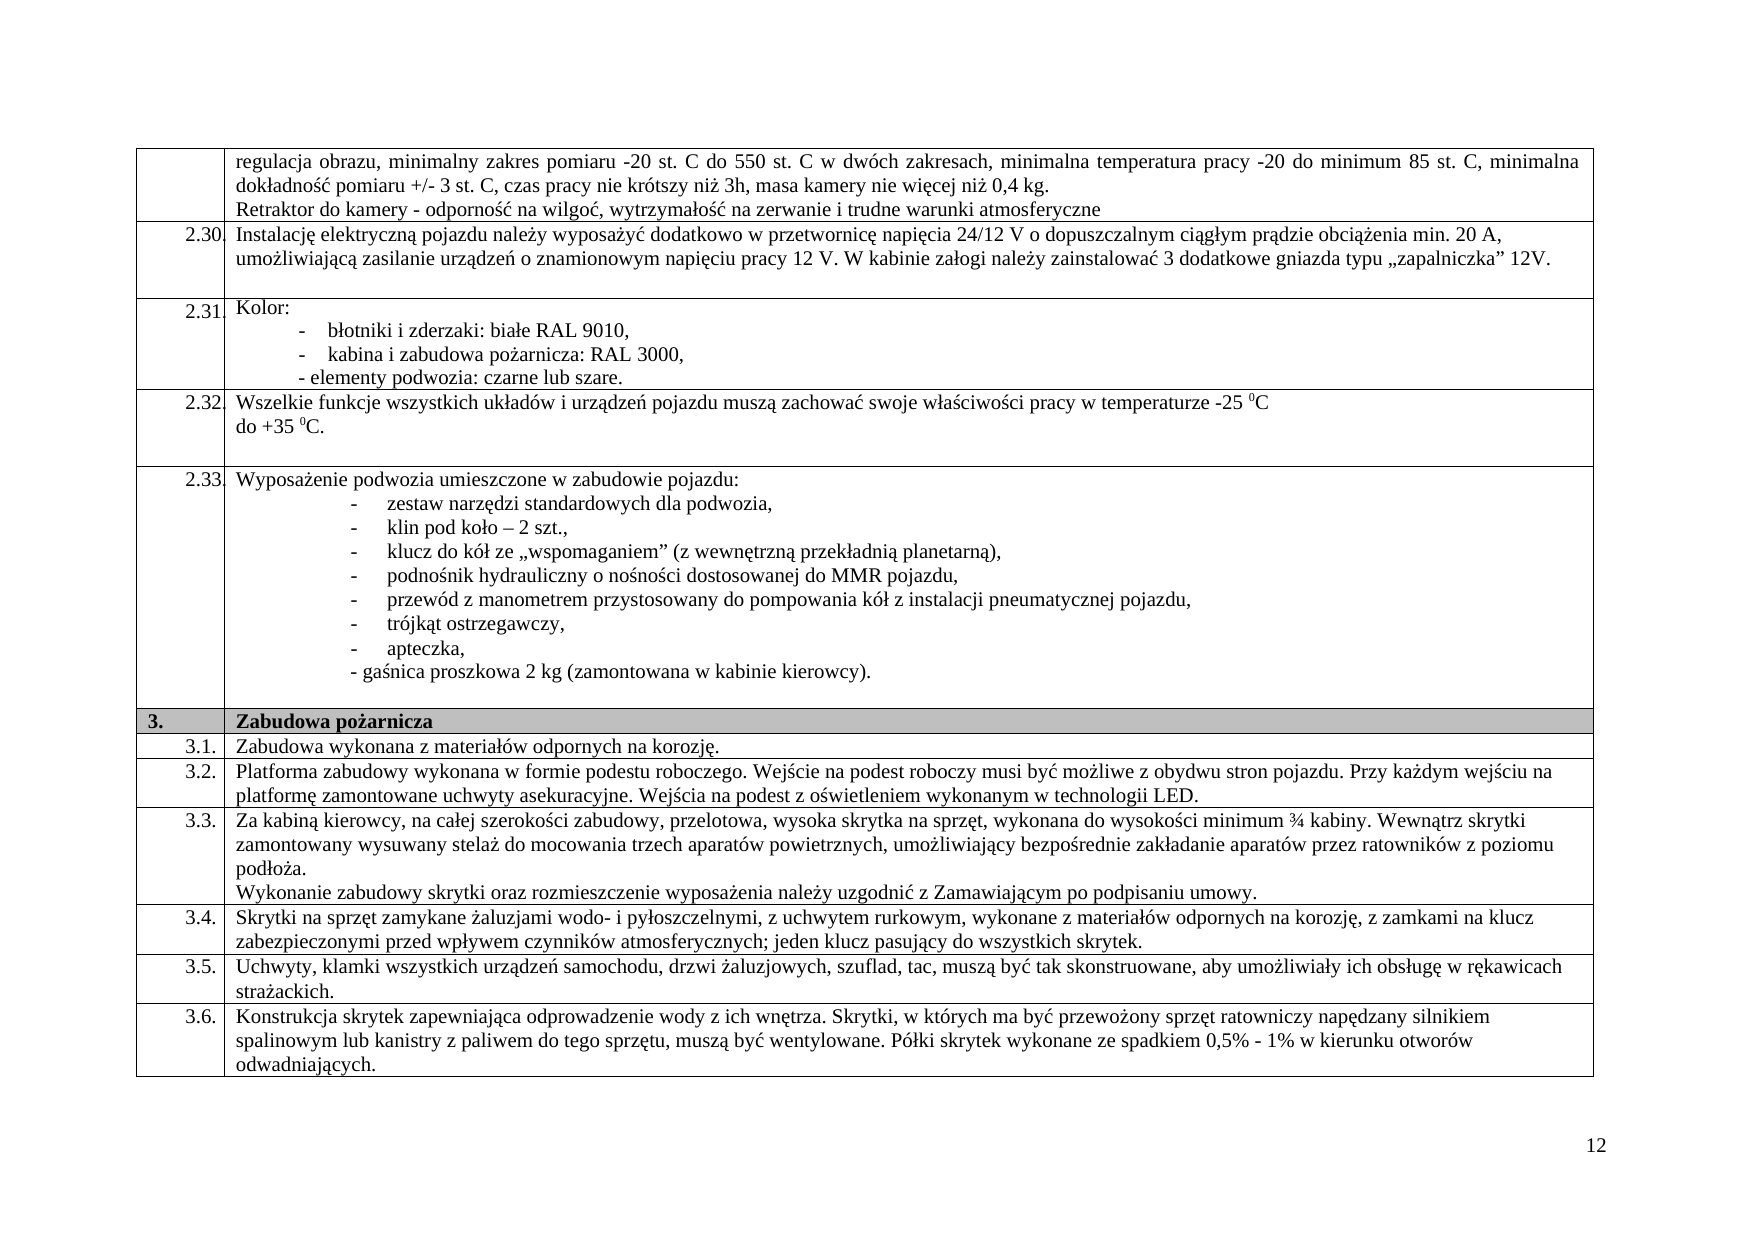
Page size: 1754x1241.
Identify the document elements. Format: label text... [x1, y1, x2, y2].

table_cell Wyposażenie podwozia umieszczone w zabudowie pojazdu: zestaw narzędzi standardowych dla podwozia, klin pod koło – 2 szt., klucz do kół ze „wspomaganiem” (z wewnętrzną przekładnią planetarną), podnośnik hydrauliczny o nośności dostosowanej do MMR pojazdu, przewód z manometrem przystosowany do pompowania kół z instalacji pneumatycznej pojazdu, trójkąt ostrzegawczy, apteczka, - gaśnica proszkowa 2 kg (zamontowana w kabinie kierowcy). [225, 467, 1593, 708]
table_cell Konstrukcja skrytek zapewniająca odprowadzenie wody z ich wnętrza. Skrytki, w których ma być przewożony sprzęt ratowniczy napędzany silnikiem spalinowym lub kanistry z paliwem do tego sprzętu, muszą być wentylowane. Półki skrytek wykonane ze spadkiem 0,5% - 1% w kierunku otworów odwadniających. [225, 1004, 1593, 1076]
table_cell [137, 222, 224, 298]
table_cell Platforma zabudowy wykonana w formie podestu roboczego. Wejście na podest roboczy musi być możliwe z obydwu stron pojazdu. Przy każdym wejściu na platformę zamontowane uchwyty asekuracyjne. Wejścia na podest z oświetleniem wykonanym w technologii LED. [225, 759, 1593, 807]
table_cell [137, 467, 224, 708]
table_cell Zabudowa pożarnicza [225, 709, 1593, 733]
table_cell Za kabiną kierowcy, na całej szerokości zabudowy, przelotowa, wysoka skrytka na sprzęt, wykonana do wysokości minimum ¾ kabiny. Wewnątrz skrytki zamontowany wysuwany stelaż do mocowania trzech aparatów powietrznych, umożliwiający bezpośrednie zakładanie aparatów przez ratowników z poziomu podłoża. Wykonanie zabudowy skrytki oraz rozmieszczenie wyposażenia należy uzgodnić z Zamawiającym po podpisaniu umowy. [225, 808, 1593, 904]
table_cell [137, 905, 224, 953]
table_cell [137, 1004, 224, 1076]
table_cell [137, 808, 224, 904]
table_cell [225, 149, 1593, 221]
table_cell Uchwyty, klamki wszystkich urządzeń samochodu, drzwi żaluzjowych, szuflad, tac, muszą być tak skonstruowane, aby umożliwiały ich obsługę w rękawicach strażackich. [225, 955, 1593, 1003]
table_cell [137, 149, 224, 221]
table_cell Kolor: błotniki i zderzaki: białe RAL 9010, kabina i zabudowa pożarnicza: RAL 3000, - elementy podwozia: czarne lub szare. [225, 299, 1593, 389]
table_cell [137, 709, 224, 733]
table_cell [137, 734, 224, 758]
table_cell Skrytki na sprzęt zamykane żaluzjami wodo- i pyłoszczelnymi, z uchwytem rurkowym, wykonane z materiałów odpornych na korozję, z zamkami na klucz zabezpieczonymi przed wpływem czynników atmosferycznych; jeden klucz pasujący do wszystkich skrytek. [225, 905, 1593, 953]
table_cell Zabudowa wykonana z materiałów odpornych na korozję. [225, 734, 1593, 758]
table_cell Wszelkie funkcje wszystkich układów i urządzeń pojazdu muszą zachować swoje właściwości pracy w temperaturze -25 0C do +35 0C. [225, 390, 1593, 466]
table_cell [137, 955, 224, 1003]
table_cell Instalację elektryczną pojazdu należy wyposażyć dodatkowo w przetwornicę napięcia 24/12 V o dopuszczalnym ciągłym prądzie obciążenia min. 20 A, umożliwiającą zasilanie urządzeń o znamionowym napięciu pracy 12 V. W kabinie załogi należy zainstalować 3 dodatkowe gniazda typu „zapalniczka” 12V. [225, 222, 1593, 298]
table_cell [137, 759, 224, 807]
table_cell [137, 390, 224, 466]
table_cell [137, 299, 224, 389]
